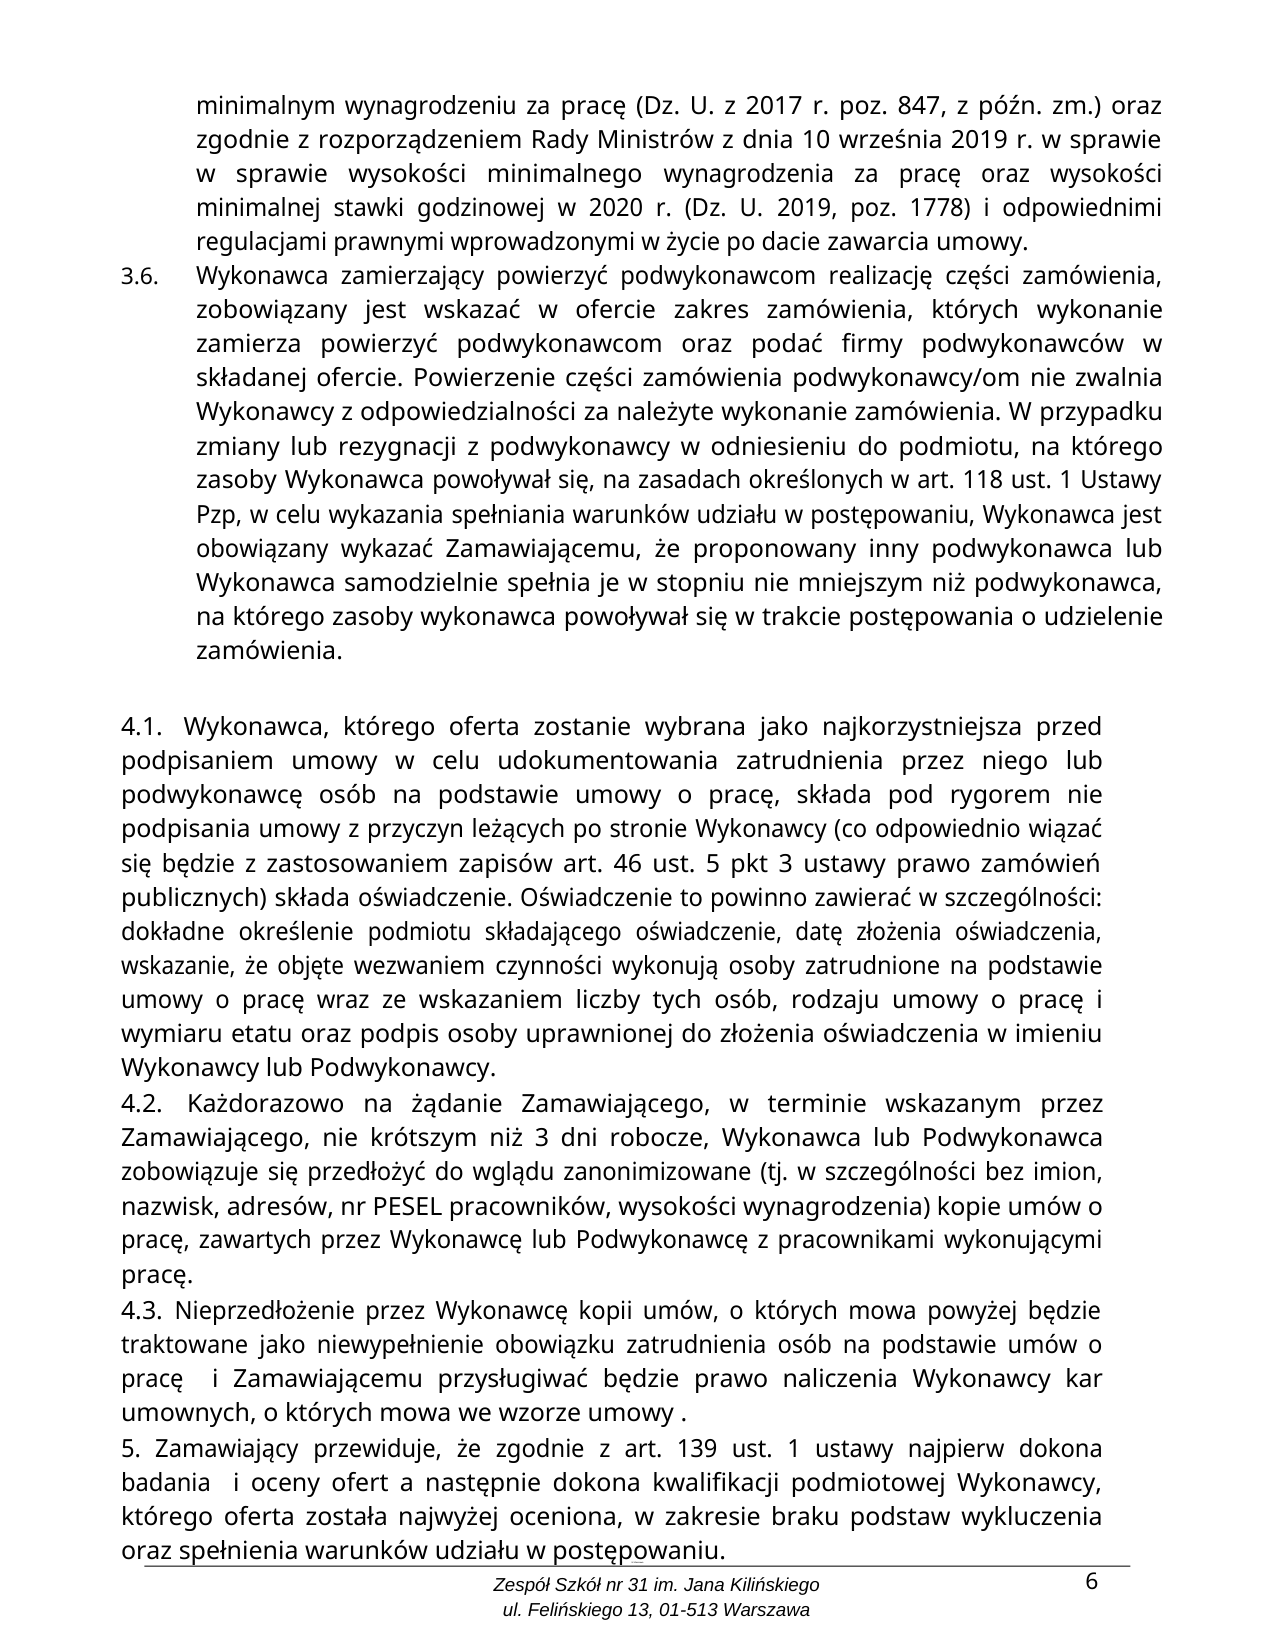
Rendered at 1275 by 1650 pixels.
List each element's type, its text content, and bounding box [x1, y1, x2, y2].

list Każdorazowo na żądanie Zamawiającego, w terminie wskazanym przez Zamawiającego, nie krótszym niż 3 dni robocze, Wykonawca lub Podwykonawca zobowiązuje się przedłożyć do wglądu zanonimizowane (tj. w szczególności bez imion, nazwisk, adresów, nr PESEL pracowników, wysokości wynagrodzenia) kopie umów o pracę, zawartych przez Wykonawcę lub Podwykonawcę z pracownikami wykonującymi pracę. [121, 1086, 1104, 1290]
list Nieprzedłożenie przez Wykonawcę kopii umów, o których mowa powyżej będzie traktowane jako niewypełnienie obowiązku zatrudnienia osób na podstawie umów o pracę i Zamawiającemu przysługiwać będzie prawo naliczenia Wykonawcy kar umownych, o których mowa we wzorze umowy . [121, 1292, 1103, 1429]
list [121, 87, 1163, 258]
list Wykonawca, którego oferta zostanie wybrana jako najkorzystniejsza przed podpisaniem umowy w celu udokumentowania zatrudnienia przez niego lub podwykonawcę osób na podstawie umowy o pracę, składa pod rygorem nie podpisania umowy z przyczyn leżących po stronie Wykonawcy (co odpowiednio wiązać się będzie z zastosowaniem zapisów art. 46 ust. 5 pkt 3 ustawy prawo zamówień publicznych) składa oświadczenie. Oświadczenie to powinno zawierać w szczególności: dokładne określenie podmiotu składającego oświadczenie, datę złożenia oświadczenia, wskazanie, że objęte wezwaniem czynności wykonują osoby zatrudnione na podstawie umowy o pracę wraz ze wskazaniem liczby tych osób, rodzaju umowy o pracę i wymiaru etatu oraz podpis osoby uprawnionej do złożenia oświadczenia w imieniu Wykonawcy lub Podwykonawcy. [121, 709, 1103, 1084]
list Wykonawca zamierzający powierzyć podwykonawcom realizację części zamówienia, zobowiązany jest wskazać w ofercie zakres zamówienia, których wykonanie zamierza powierzyć podwykonawcom oraz podać firmy podwykonawców w składanej ofercie. Powierzenie części zamówienia podwykonawcy/om nie zwalnia Wykonawcy z odpowiedzialności za należyte wykonanie zamówienia. W przypadku zmiany lub rezygnacji z podwykonawcy w odniesieniu do podmiotu, na którego zasoby Wykonawca powoływał się, na zasadach określonych w art. 118 ust. 1 Ustawy Pzp, w celu wykazania spełniania warunków udziału w postępowaniu, Wykonawca jest obowiązany wykazać Zamawiającemu, że proponowany inny podwykonawca lub Wykonawca samodzielnie spełnia je w stopniu nie mniejszym niż podwykonawca, na którego zasoby wykonawca powoływał się w trakcie postępowania o udzielenie zamówienia. [121, 258, 1163, 667]
text 5. Zamawiający przewiduje, że zgodnie z art. 139 ust. 1 ustawy najpierw dokona badania i oceny ofert a następnie dokona kwalifikacji podmiotowej Wykonawcy, którego oferta została najwyżej oceniona, w zakresie braku podstaw wykluczenia oraz spełnienia warunków udziału w postępowaniu. [121, 1431, 1103, 1567]
